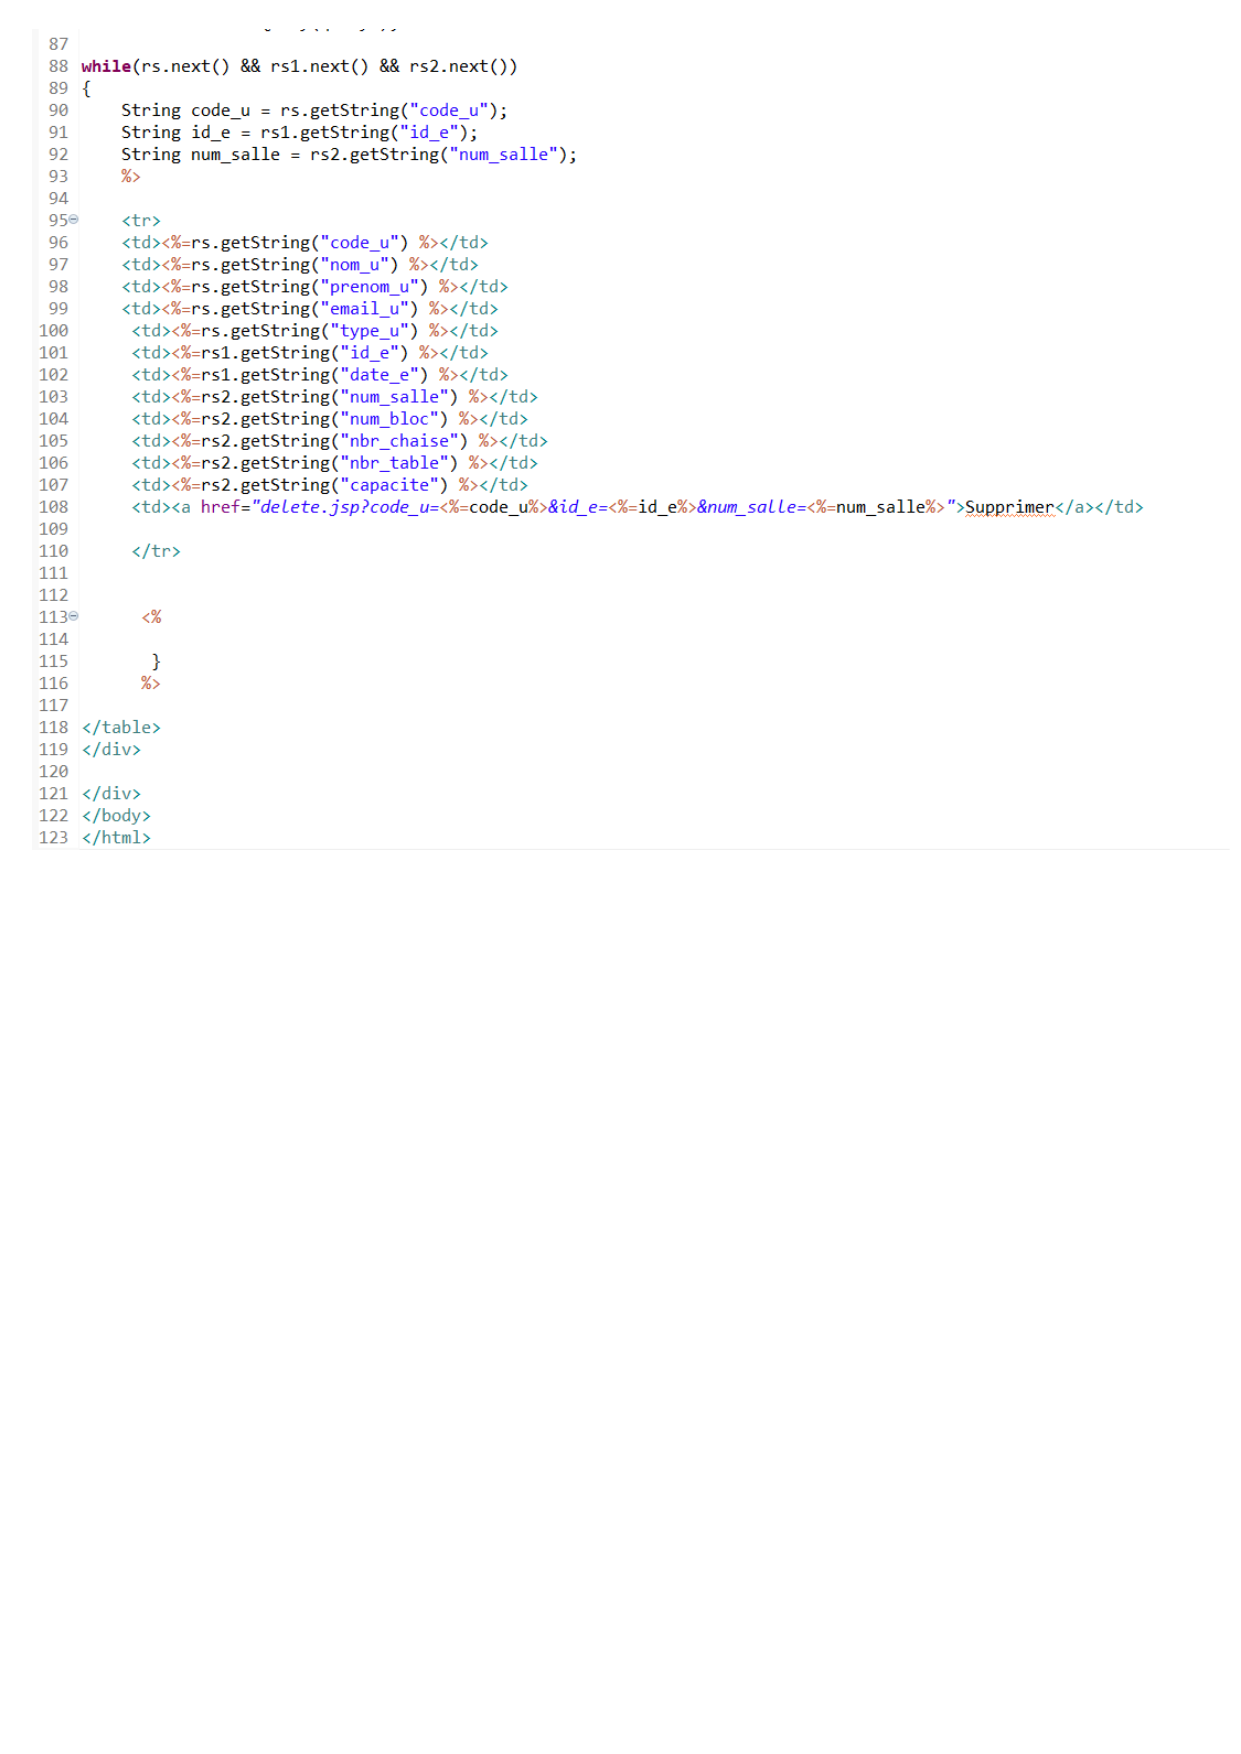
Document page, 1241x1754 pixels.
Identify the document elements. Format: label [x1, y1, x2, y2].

picture [32, 29, 1230, 850]
